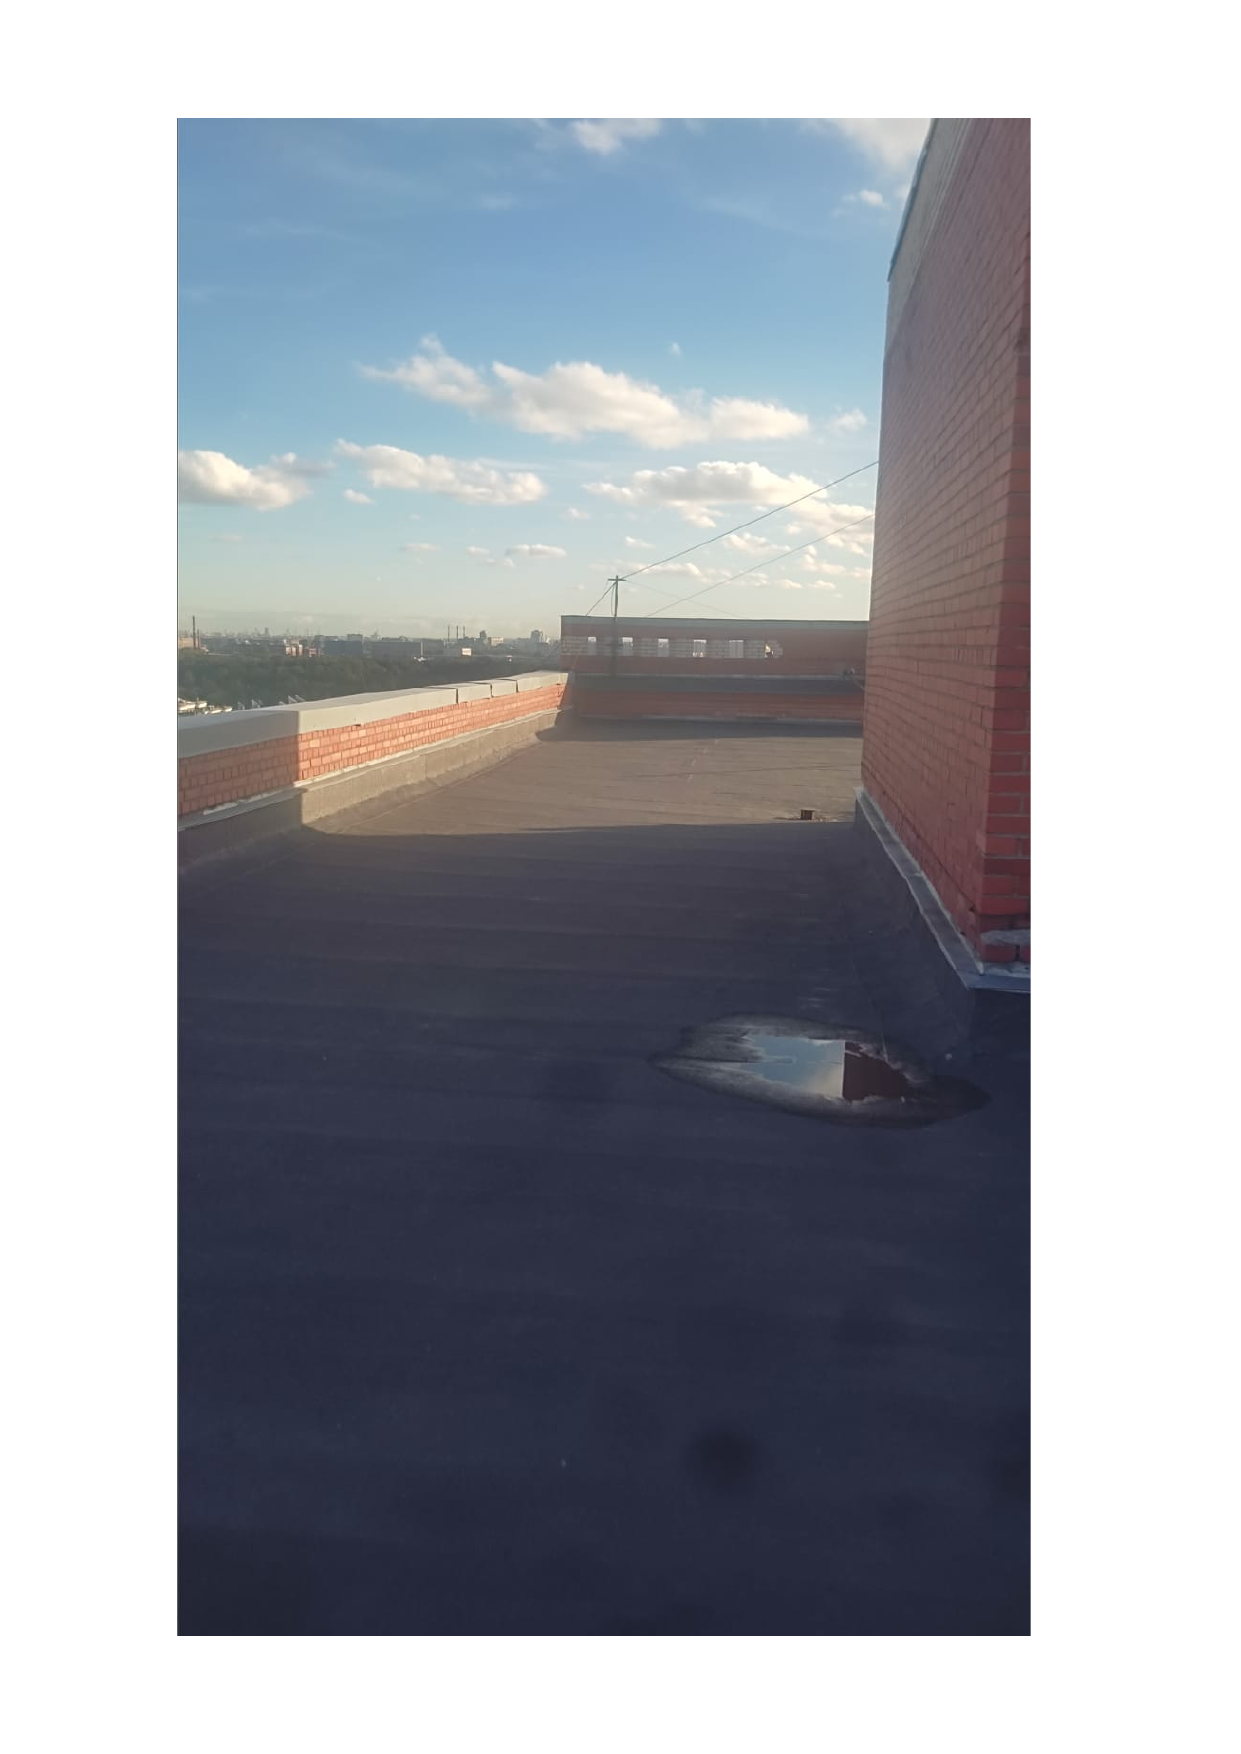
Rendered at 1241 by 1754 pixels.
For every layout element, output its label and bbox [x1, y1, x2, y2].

picture [177, 118, 1031, 1636]
